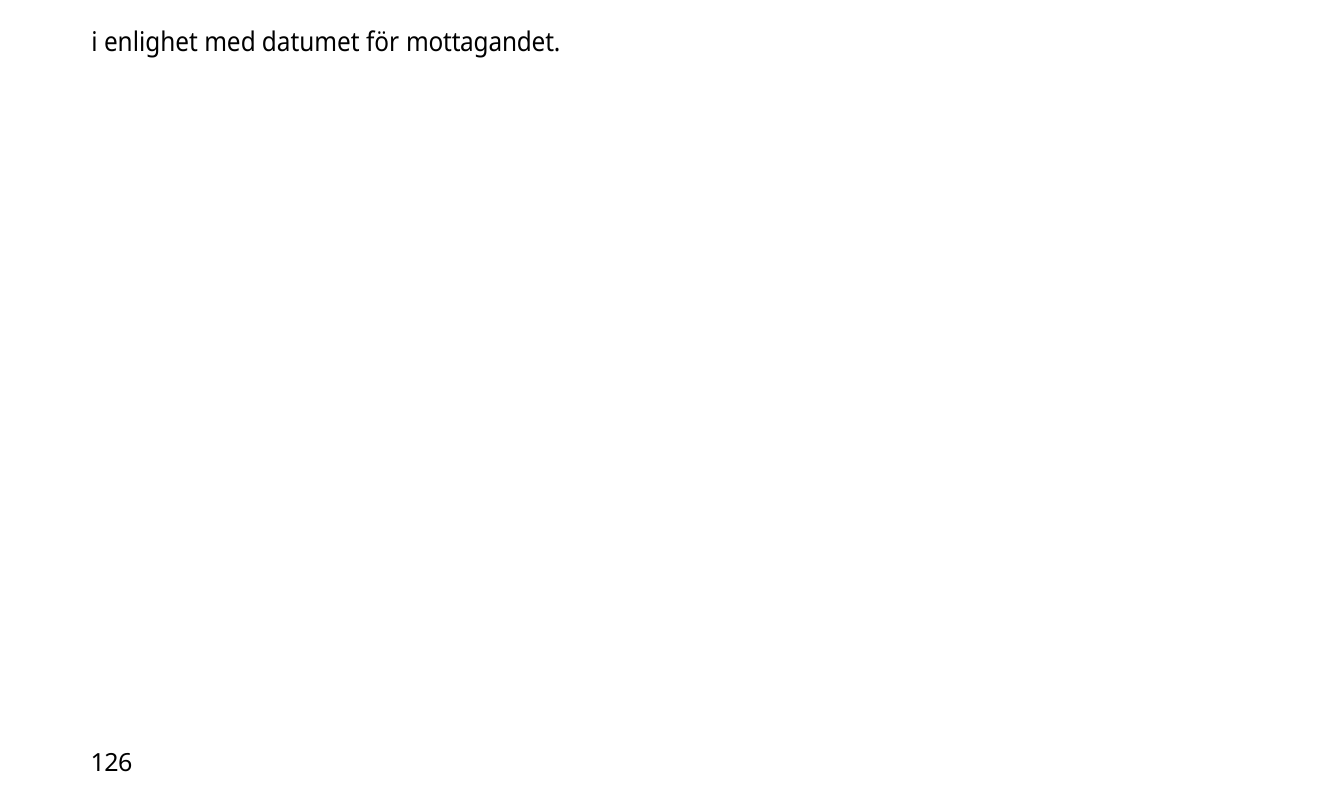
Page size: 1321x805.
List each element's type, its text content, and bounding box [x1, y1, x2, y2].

text i enlighet med datumet för mottagandet. [91, 29, 1258, 57]
